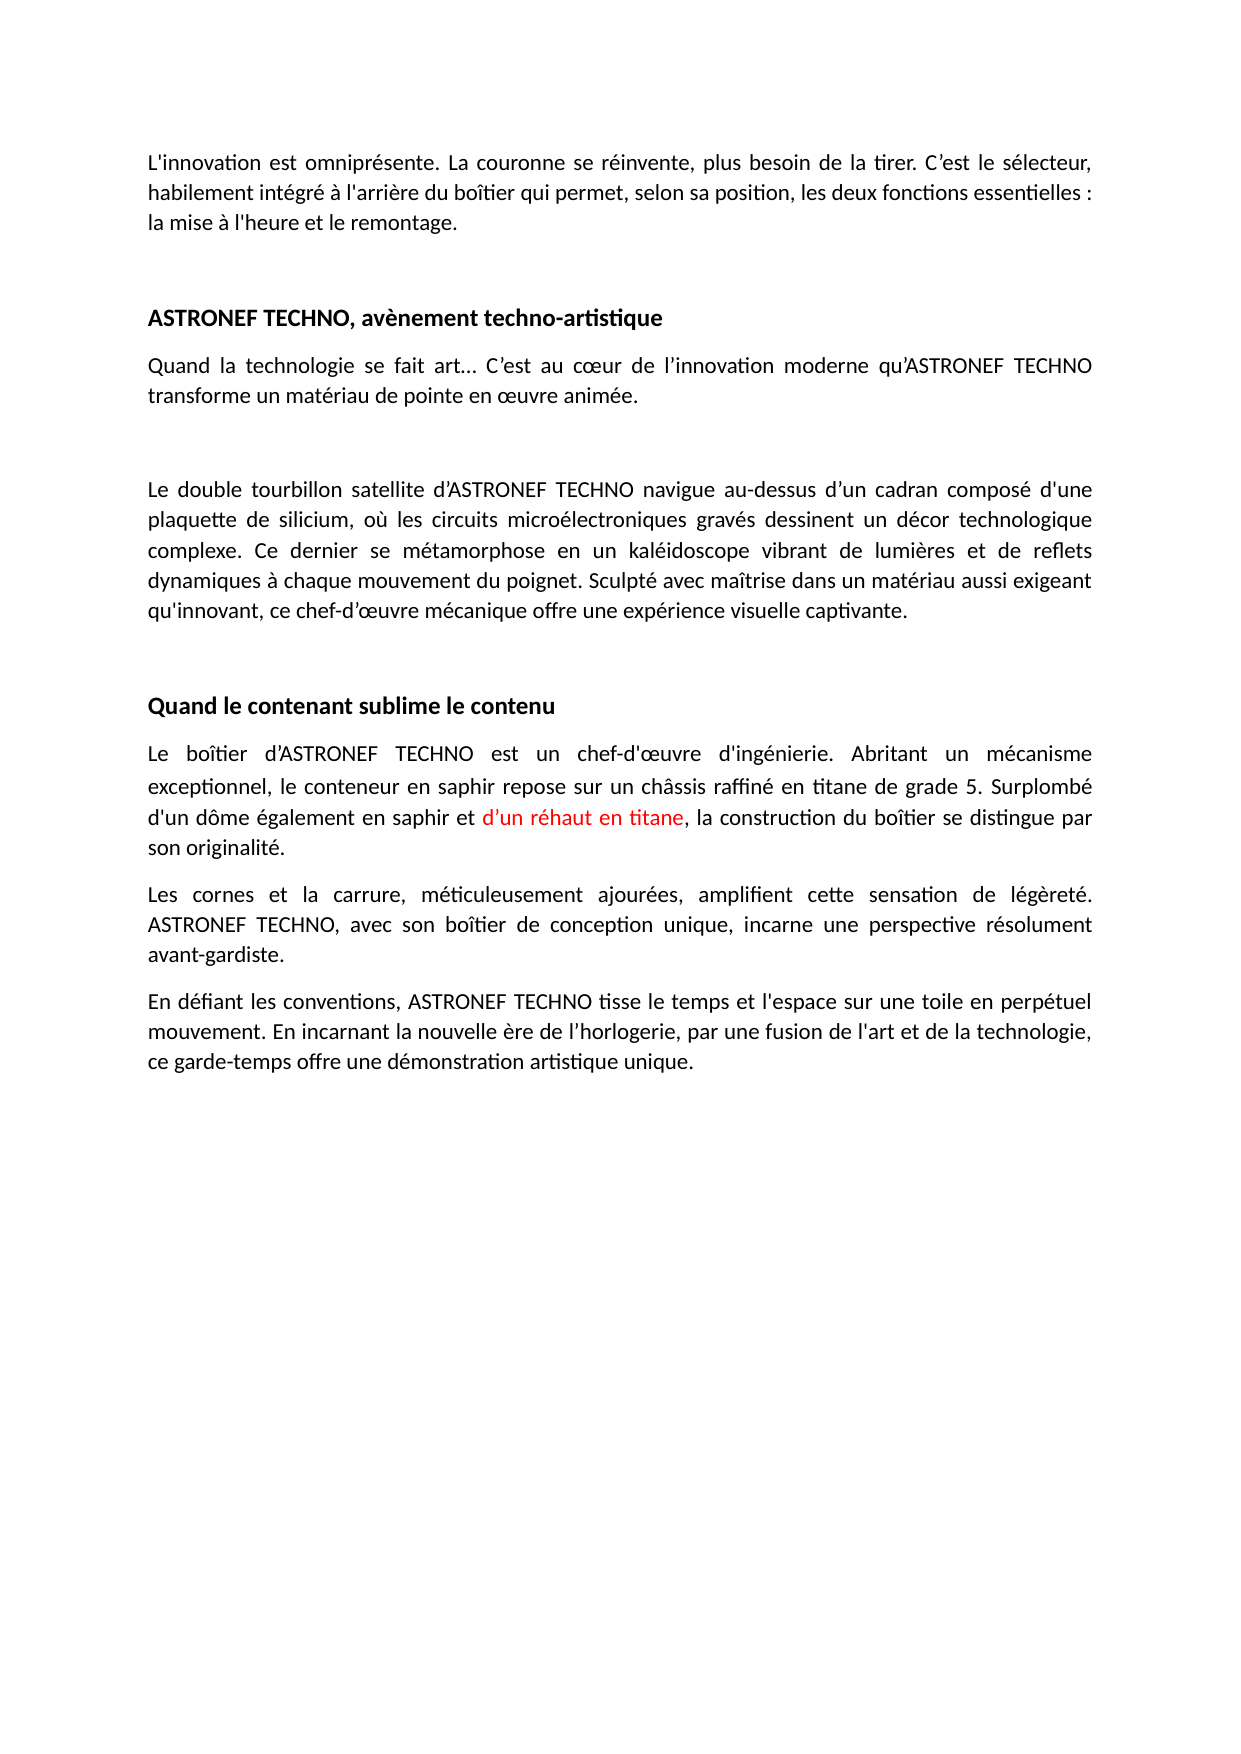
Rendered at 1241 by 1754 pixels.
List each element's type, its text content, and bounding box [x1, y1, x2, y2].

text En défiant les conventions, ASTRONEF TECHNO tisse le temps et l'espace sur une toile en perpétuel mouvement. En incarnant la nouvelle ère de l’horlogerie, par une fusion de l'art et de la technologie, ce garde-temps offre une démonstration artistique unique. [148, 987, 1093, 1075]
text Le double tourbillon satellite d’ASTRONEF TECHNO navigue au-dessus d’un cadran composé d'une plaquette de silicium, où les circuits microélectroniques gravés dessinent un décor technologique complexe. Ce dernier se métamorphose en un kaléidoscope vibrant de lumières et de reflets dynamiques à chaque mouvement du poignet. Sculpté avec maîtrise dans un matériau aussi exigeant qu'innovant, ce chef-d’œuvre mécanique offre une expérience visuelle captivante. [148, 475, 1093, 624]
text L'innovation est omniprésente. La couronne se réinvente, plus besoin de la tirer. C’est le sélecteur, habilement intégré à l'arrière du boîtier qui permet, selon sa position, les deux fonctions essentielles : la mise à l'heure et le remontage. [148, 148, 1093, 236]
text Quand le contenant sublime le contenu [148, 690, 1093, 720]
text Les cornes et la carrure, méticuleusement ajourées, amplifient cette sensation de légèreté. ASTRONEF TECHNO, avec son boîtier de conception unique, incarne une perspective résolument avant-gardiste. [148, 880, 1093, 968]
text Le boîtier d’ASTRONEF TECHNO est un chef-d'œuvre d'ingénierie. Abritant un mécanisme exceptionnel, le conteneur en saphir repose sur un châssis raffiné en titane de grade 5. Surplombé d'un dôme également en saphir et d’un réhaut en titane, la construction du boîtier se distingue par son originalité. [148, 739, 1093, 861]
text Quand la technologie se fait art… C’est au cœur de l’innovation moderne qu’ASTRONEF TECHNO transforme un matériau de pointe en œuvre animée. [148, 351, 1093, 409]
text ASTRONEF TECHNO, avènement techno-artistique [148, 302, 1093, 332]
